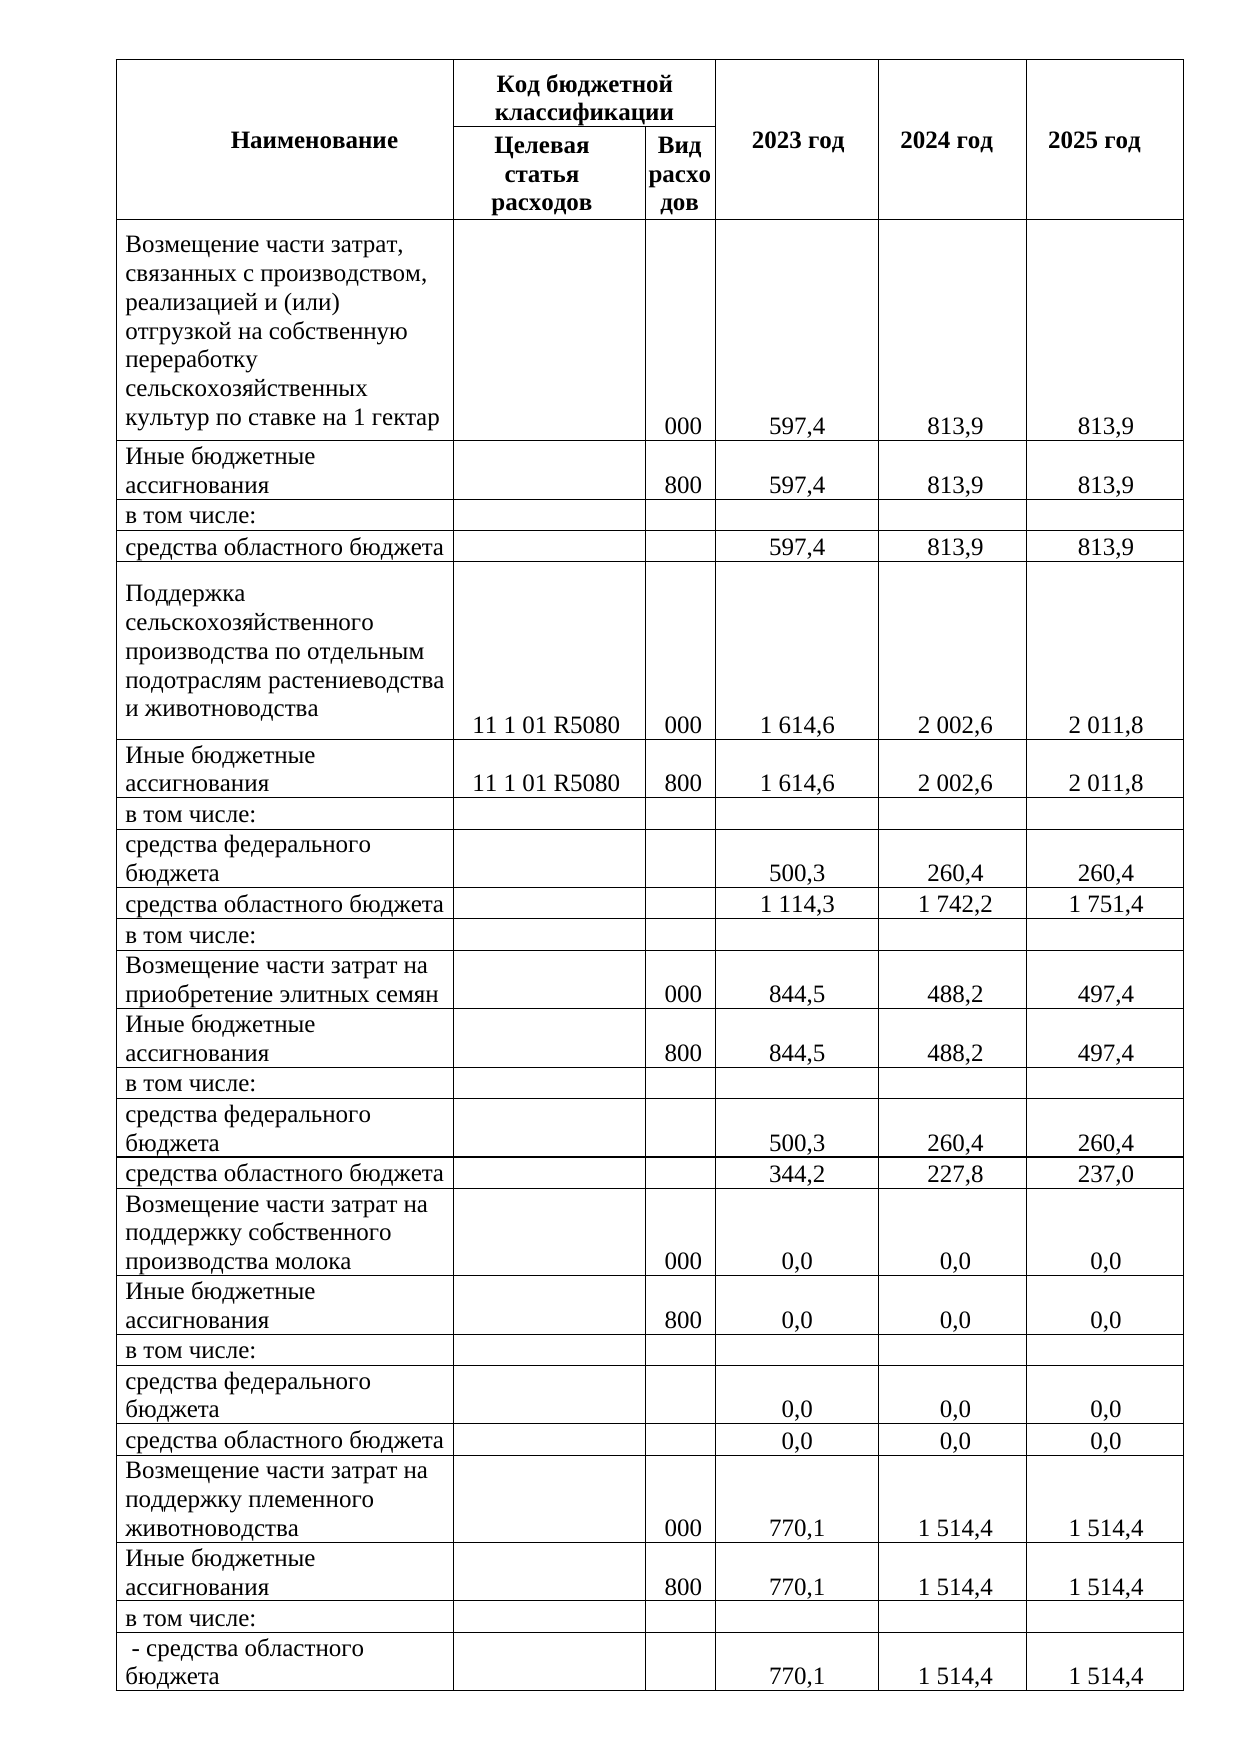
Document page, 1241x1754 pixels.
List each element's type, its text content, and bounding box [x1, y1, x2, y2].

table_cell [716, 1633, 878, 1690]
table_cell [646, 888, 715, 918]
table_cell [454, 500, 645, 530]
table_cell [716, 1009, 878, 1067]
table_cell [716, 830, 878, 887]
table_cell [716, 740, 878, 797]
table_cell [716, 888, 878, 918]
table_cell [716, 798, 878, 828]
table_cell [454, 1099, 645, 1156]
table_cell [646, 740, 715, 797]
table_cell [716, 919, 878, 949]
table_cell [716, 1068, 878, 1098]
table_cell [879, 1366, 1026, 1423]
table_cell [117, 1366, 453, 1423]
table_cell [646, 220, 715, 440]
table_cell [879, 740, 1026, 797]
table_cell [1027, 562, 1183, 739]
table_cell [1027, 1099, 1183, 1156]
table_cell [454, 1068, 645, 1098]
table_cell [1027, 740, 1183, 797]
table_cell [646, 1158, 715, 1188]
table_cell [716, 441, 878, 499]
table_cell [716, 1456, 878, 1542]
table_cell Вид расходов [646, 127, 715, 219]
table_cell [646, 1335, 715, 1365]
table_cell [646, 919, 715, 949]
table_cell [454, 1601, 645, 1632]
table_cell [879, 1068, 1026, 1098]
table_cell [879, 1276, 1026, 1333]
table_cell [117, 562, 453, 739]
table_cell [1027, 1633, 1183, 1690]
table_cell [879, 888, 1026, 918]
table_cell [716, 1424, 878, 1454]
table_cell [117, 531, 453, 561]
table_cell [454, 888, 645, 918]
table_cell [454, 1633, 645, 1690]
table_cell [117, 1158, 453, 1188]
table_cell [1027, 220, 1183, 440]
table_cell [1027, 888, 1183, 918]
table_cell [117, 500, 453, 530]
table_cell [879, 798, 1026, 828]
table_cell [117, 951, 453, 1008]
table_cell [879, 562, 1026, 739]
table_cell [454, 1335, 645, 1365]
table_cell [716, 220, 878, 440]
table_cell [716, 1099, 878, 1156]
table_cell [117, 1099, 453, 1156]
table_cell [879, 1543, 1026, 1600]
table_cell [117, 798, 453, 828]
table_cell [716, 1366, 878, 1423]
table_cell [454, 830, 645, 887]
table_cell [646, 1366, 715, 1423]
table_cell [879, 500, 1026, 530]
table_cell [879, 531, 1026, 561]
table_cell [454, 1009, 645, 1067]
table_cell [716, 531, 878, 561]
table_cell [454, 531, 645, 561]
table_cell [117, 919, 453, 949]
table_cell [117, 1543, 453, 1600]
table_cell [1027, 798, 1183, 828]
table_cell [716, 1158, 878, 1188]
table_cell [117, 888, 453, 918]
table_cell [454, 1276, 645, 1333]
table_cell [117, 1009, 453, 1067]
table_header 2025 год [1027, 60, 1183, 219]
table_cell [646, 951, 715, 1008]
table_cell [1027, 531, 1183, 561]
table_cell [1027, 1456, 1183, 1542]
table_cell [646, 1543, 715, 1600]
table_cell Целевая статья расходов [454, 127, 645, 219]
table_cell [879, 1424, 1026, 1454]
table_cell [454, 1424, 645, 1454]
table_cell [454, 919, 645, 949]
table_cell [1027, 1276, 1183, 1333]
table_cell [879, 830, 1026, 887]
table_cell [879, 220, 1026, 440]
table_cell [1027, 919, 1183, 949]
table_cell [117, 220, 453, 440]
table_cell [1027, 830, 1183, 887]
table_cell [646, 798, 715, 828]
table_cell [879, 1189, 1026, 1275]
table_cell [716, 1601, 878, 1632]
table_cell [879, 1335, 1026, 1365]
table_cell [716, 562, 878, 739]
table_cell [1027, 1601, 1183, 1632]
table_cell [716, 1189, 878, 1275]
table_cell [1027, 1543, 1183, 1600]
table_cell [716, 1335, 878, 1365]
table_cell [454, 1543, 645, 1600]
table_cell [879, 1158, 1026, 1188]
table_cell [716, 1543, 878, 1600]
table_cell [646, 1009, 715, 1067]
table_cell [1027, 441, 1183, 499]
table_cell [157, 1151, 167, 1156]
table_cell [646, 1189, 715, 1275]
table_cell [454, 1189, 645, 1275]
table_header 2023 год [716, 60, 878, 219]
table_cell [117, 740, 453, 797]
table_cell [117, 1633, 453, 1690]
table_header 2024 год [879, 60, 1026, 219]
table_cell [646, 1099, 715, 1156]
table_header Код бюджетной классификации [454, 60, 715, 126]
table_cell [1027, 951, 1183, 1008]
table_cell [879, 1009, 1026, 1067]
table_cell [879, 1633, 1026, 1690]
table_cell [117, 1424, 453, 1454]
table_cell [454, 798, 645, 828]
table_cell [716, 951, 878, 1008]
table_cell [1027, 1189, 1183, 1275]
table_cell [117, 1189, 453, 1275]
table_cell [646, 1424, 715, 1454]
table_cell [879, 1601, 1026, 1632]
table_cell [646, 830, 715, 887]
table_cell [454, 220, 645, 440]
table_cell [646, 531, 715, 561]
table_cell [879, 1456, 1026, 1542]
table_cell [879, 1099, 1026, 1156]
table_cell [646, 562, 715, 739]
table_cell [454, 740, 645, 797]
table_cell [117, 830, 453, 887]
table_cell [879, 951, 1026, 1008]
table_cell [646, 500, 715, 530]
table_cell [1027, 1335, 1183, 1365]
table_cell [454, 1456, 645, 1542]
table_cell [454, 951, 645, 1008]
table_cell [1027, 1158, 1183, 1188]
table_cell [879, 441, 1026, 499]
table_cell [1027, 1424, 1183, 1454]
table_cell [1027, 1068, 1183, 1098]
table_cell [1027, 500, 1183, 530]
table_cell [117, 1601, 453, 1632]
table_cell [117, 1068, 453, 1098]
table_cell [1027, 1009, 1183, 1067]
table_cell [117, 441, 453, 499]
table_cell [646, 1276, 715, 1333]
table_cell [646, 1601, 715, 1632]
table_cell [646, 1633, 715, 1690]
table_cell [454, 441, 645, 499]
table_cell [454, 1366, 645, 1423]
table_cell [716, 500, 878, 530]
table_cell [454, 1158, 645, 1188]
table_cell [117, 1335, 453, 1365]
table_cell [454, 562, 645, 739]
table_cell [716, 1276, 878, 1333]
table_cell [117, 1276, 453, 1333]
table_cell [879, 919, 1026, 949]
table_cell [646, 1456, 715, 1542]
table_header Наименование [117, 60, 453, 219]
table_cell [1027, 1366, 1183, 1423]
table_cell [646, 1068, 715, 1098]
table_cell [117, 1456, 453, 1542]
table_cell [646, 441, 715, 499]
